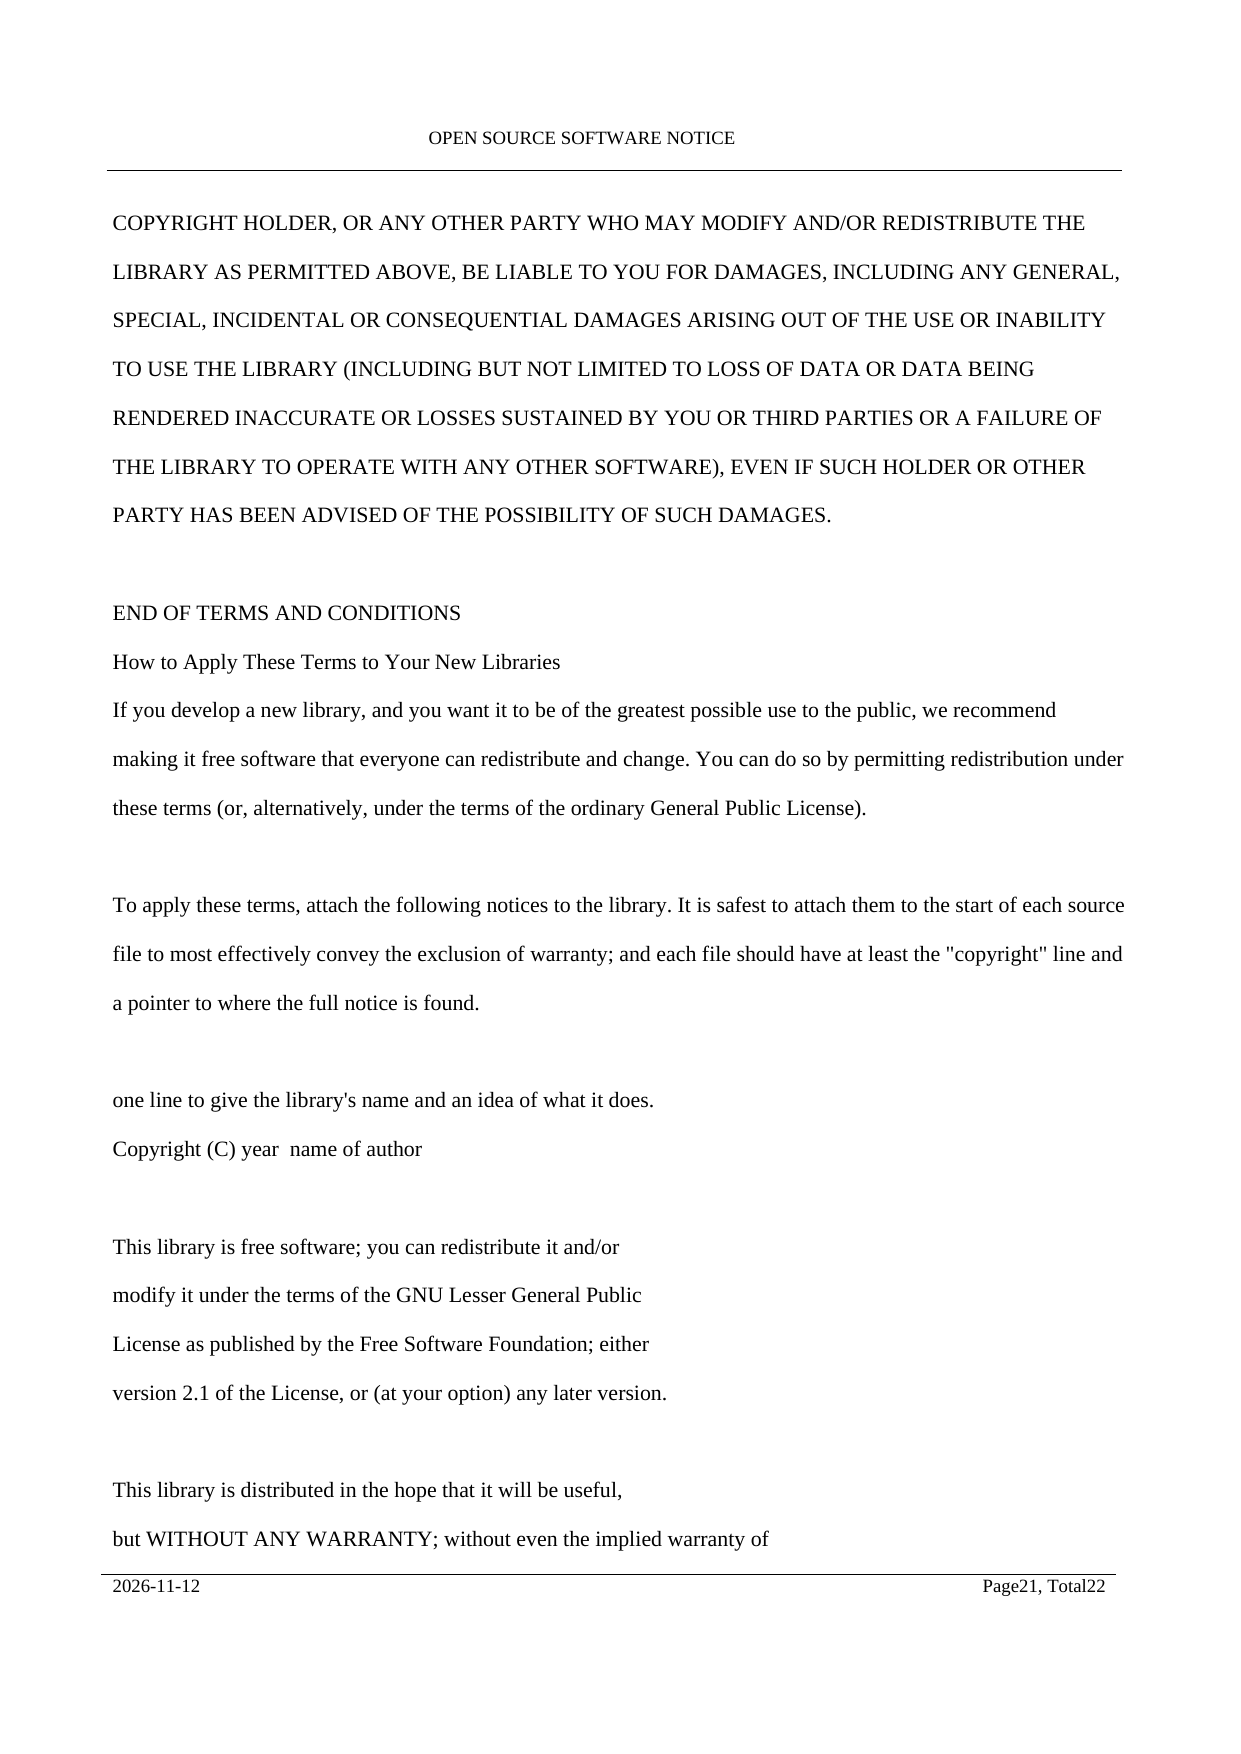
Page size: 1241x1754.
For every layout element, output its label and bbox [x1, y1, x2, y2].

text [112, 206, 1128, 1555]
